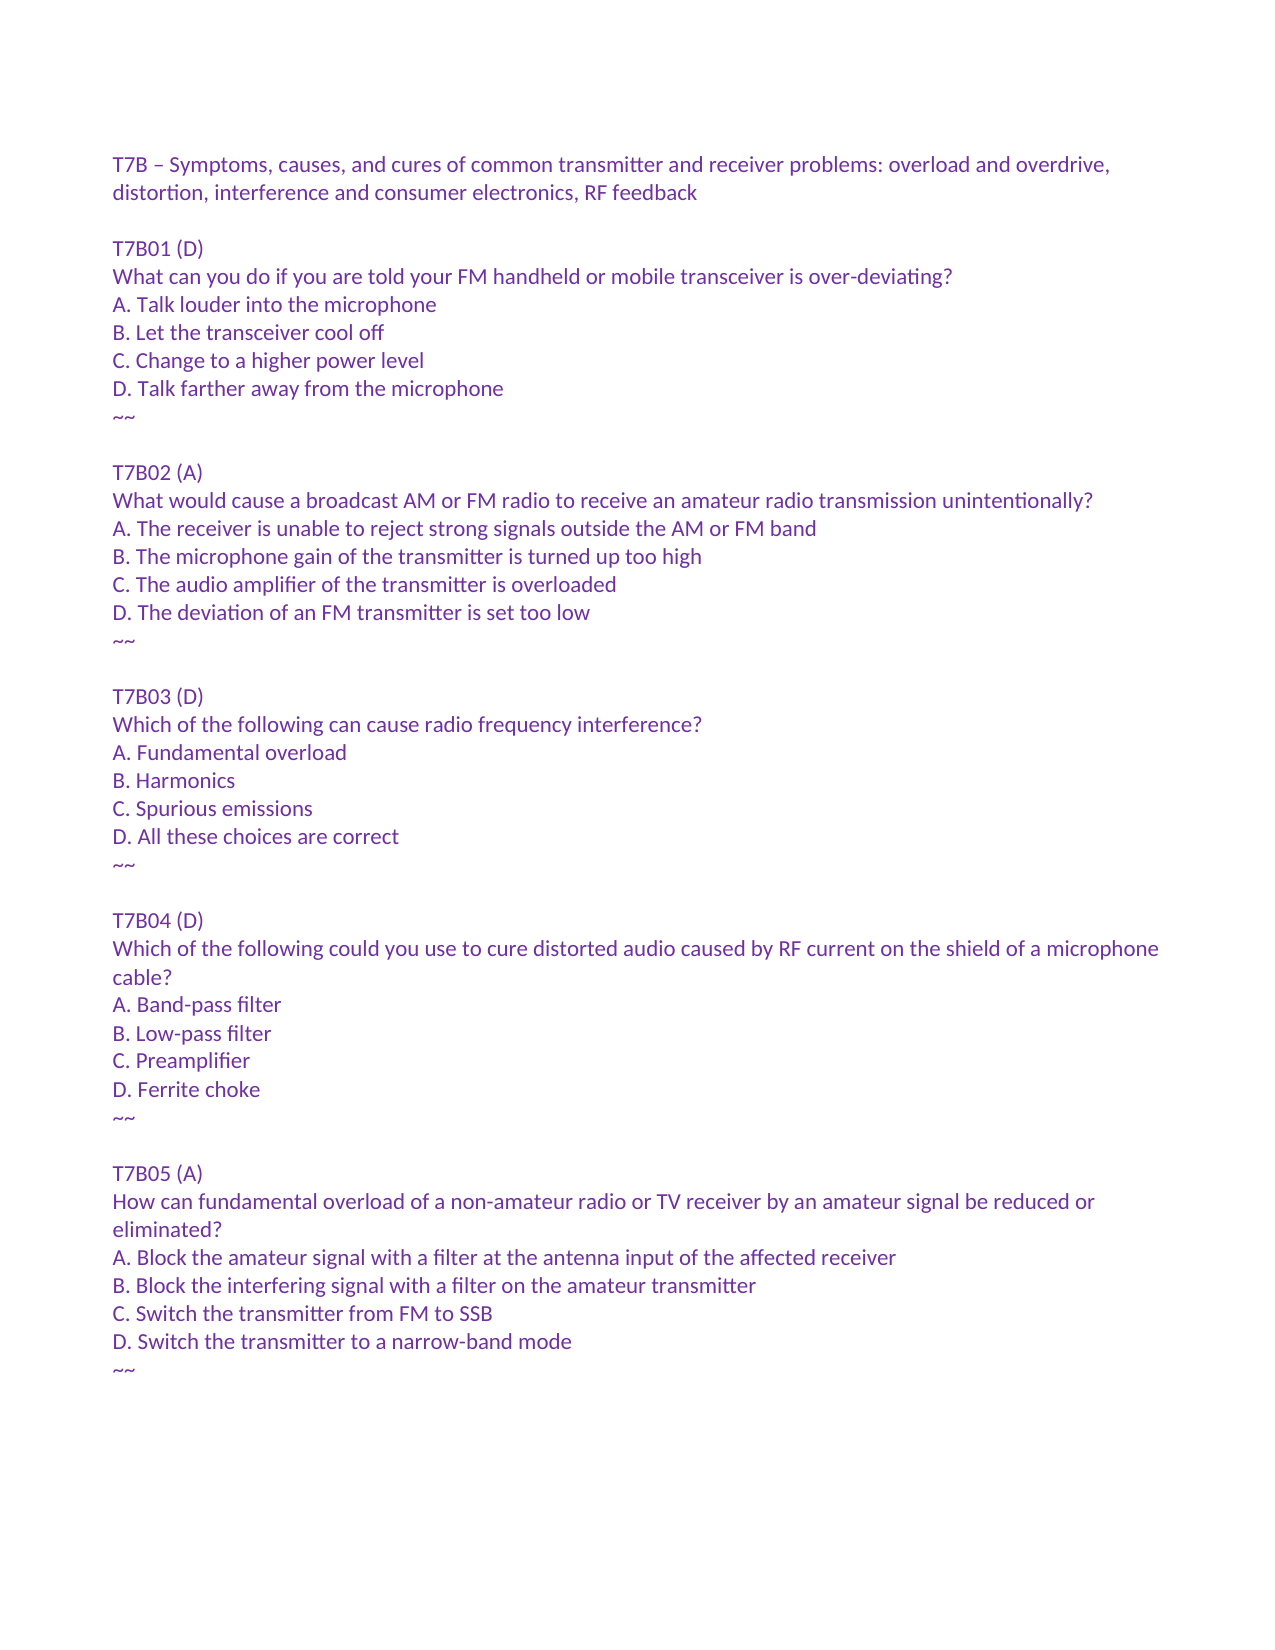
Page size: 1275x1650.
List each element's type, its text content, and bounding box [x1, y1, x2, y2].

text C. The audio amplifier of the transmitter is overloaded [112, 570, 1162, 598]
text What can you do if you are told your FM handheld or mobile transceiver is over-deviating? [112, 262, 1162, 290]
text C. Switch the transmitter from FM to SSB [112, 1299, 1162, 1327]
text B. Harmonics [112, 766, 1162, 794]
text B. Block the interfering signal with a filter on the amateur transmitter [112, 1271, 1162, 1299]
text T7B04 (D) [112, 907, 1162, 934]
text ~~ [112, 1103, 1162, 1131]
text C. Change to a higher power level [112, 346, 1162, 374]
text B. Low-pass filter [112, 1019, 1162, 1047]
text ~~ [112, 402, 1162, 430]
text T7B01 (D) [112, 234, 1162, 262]
text ~~ [112, 851, 1162, 878]
text A. Talk louder into the microphone [112, 290, 1162, 318]
text B. The microphone gain of the transmitter is turned up too high [112, 542, 1162, 570]
text T7B03 (D) [112, 682, 1162, 710]
text Which of the following can cause radio frequency interference? [112, 710, 1162, 738]
text How can fundamental overload of a non-amateur radio or TV receiver by an amateur signal be reduced or eliminated? [112, 1187, 1162, 1243]
text D. All these choices are correct [112, 822, 1162, 851]
text T7B05 (A) [112, 1159, 1162, 1187]
text T7B – Symptoms, causes, and cures of common transmitter and receiver problems: overload and overdrive, distortion, interference and consumer electronics, RF feedback [112, 150, 1162, 206]
text A. Band-pass filter [112, 991, 1162, 1019]
text C. Spurious emissions [112, 794, 1162, 822]
text T7B02 (A) [112, 458, 1162, 486]
text C. Preamplifier [112, 1047, 1162, 1075]
text D. Talk farther away from the microphone [112, 374, 1162, 402]
text A. The receiver is unable to reject strong signals outside the AM or FM band [112, 514, 1162, 542]
text D. Ferrite choke [112, 1075, 1162, 1103]
text D. The deviation of an FM transmitter is set too low [112, 598, 1162, 626]
text ~~ [112, 626, 1162, 654]
text B. Let the transceiver cool off [112, 318, 1162, 346]
text D. Switch the transmitter to a narrow-band mode [112, 1327, 1162, 1355]
text A. Block the amateur signal with a filter at the antenna input of the affected receiver [112, 1243, 1162, 1271]
text A. Fundamental overload [112, 738, 1162, 766]
text Which of the following could you use to cure distorted audio caused by RF current on the shield of a microphone cable? [112, 934, 1162, 991]
text What would cause a broadcast AM or FM radio to receive an amateur radio transmission unintentionally? [112, 486, 1162, 514]
text ~~ [112, 1355, 1162, 1383]
